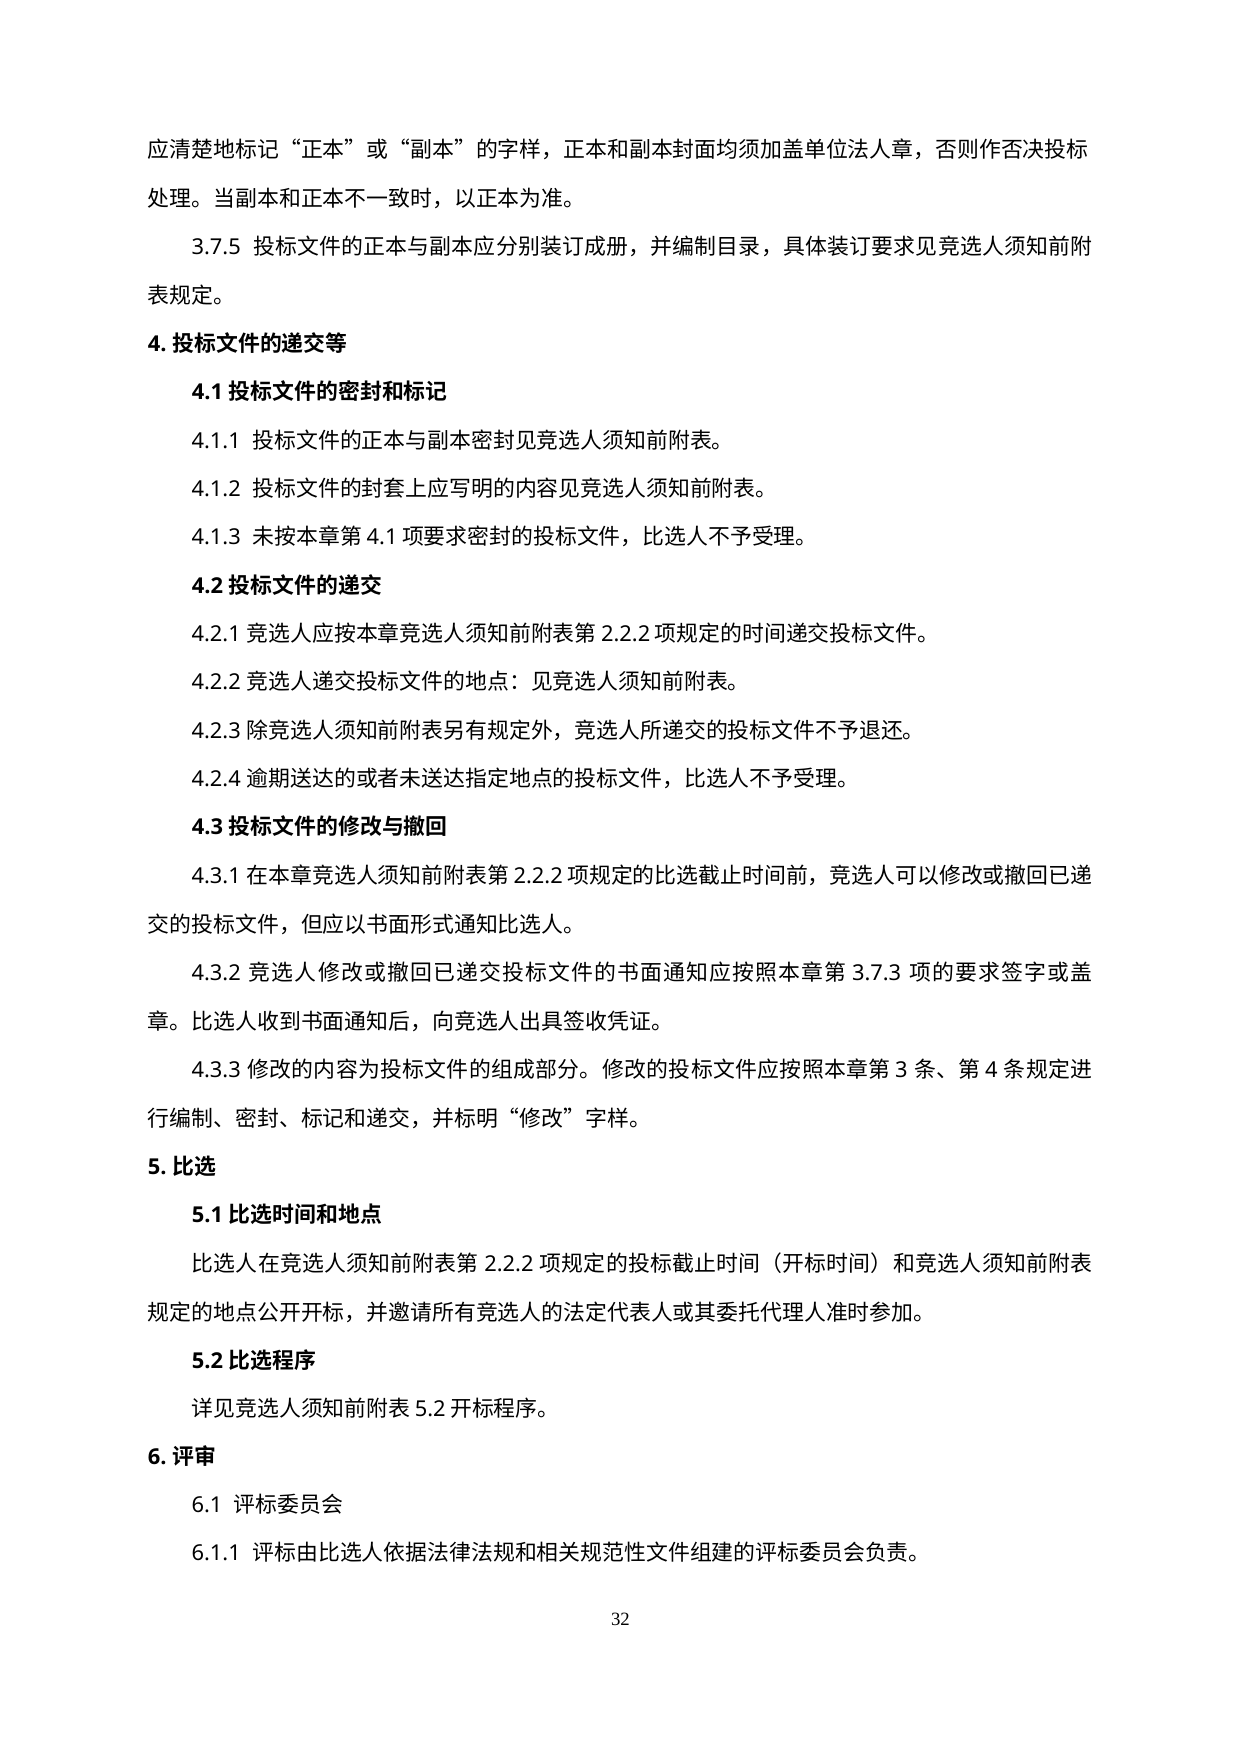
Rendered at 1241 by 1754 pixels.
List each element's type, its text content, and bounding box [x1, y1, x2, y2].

text 6.1 评标委员会 [148, 1487, 1092, 1519]
subtitle 4.2 投标文件的递交 [148, 567, 1092, 600]
text 4.3.2 竞选人修改或撤回已递交投标文件的书面通知应按照本章第3.7.3 项的要求签字或盖章。比选人收到书面通知后，向竞选人出具签收凭证。 [148, 954, 1092, 1036]
subtitle 4.3 投标文件的修改与撤回 [148, 809, 1092, 842]
subtitle 5.2 比选程序 [148, 1342, 1092, 1375]
text 4.3.1 在本章竞选人须知前附表第2.2.2项规定的比选截止时间前，竞选人可以修改或撤回已递交的投标文件，但应以书面形式通知比选人。 [148, 857, 1092, 939]
text 3.7.5 投标文件的正本与副本应分别装订成册，并编制目录，具体装订要求见竞选人须知前附表规定。 [148, 229, 1092, 310]
subtitle 4. 投标文件的递交等 [148, 326, 1092, 358]
text 4.2.3 除竞选人须知前附表另有规定外，竞选人所递交的投标文件不予退还。 [148, 712, 1092, 745]
text 4.1.3 未按本章第 4.1项要求密封的投标文件，比选人不予受理。 [148, 519, 1092, 552]
text 4.1.2 投标文件的封套上应写明的内容见竞选人须知前附表。 [148, 471, 1092, 503]
text 4.2.2 竞选人递交投标文件的地点：见竞选人须知前附表。 [148, 664, 1092, 697]
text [148, 132, 1092, 213]
subtitle 6. 评审 [148, 1439, 1092, 1472]
subtitle 5. 比选 [148, 1149, 1092, 1181]
text 4.2.4 逾期送达的或者未送达指定地点的投标文件，比选人不予受理。 [148, 761, 1092, 793]
text 比选人在竞选人须知前附表第 2.2.2 项规定的投标截止时间（开标时间）和竞选人须知前附表规定的地点公开开标，并邀请所有竞选人的法定代表人或其委托代理人准时参加。 [148, 1245, 1092, 1327]
text 6.1.1 评标由比选人依据法律法规和相关规范性文件组建的评标委员会负责。 [148, 1535, 1092, 1567]
text 4.3.3 修改的内容为投标文件的组成部分。修改的投标文件应按照本章第3 条、第4 条规定进行编制、密封、标记和递交，并标明“修改”字样。 [148, 1052, 1092, 1133]
text 详见竞选人须知前附表5.2开标程序。 [148, 1391, 1092, 1423]
text 4.1.1 投标文件的正本与副本密封见竞选人须知前附表。 [148, 422, 1092, 455]
subtitle 4.1 投标文件的密封和标记 [148, 374, 1092, 407]
subtitle 5.1 比选时间和地点 [148, 1197, 1092, 1229]
text 4.2.1 竞选人应按本章竞选人须知前附表第2.2.2项规定的时间递交投标文件。 [148, 616, 1092, 648]
